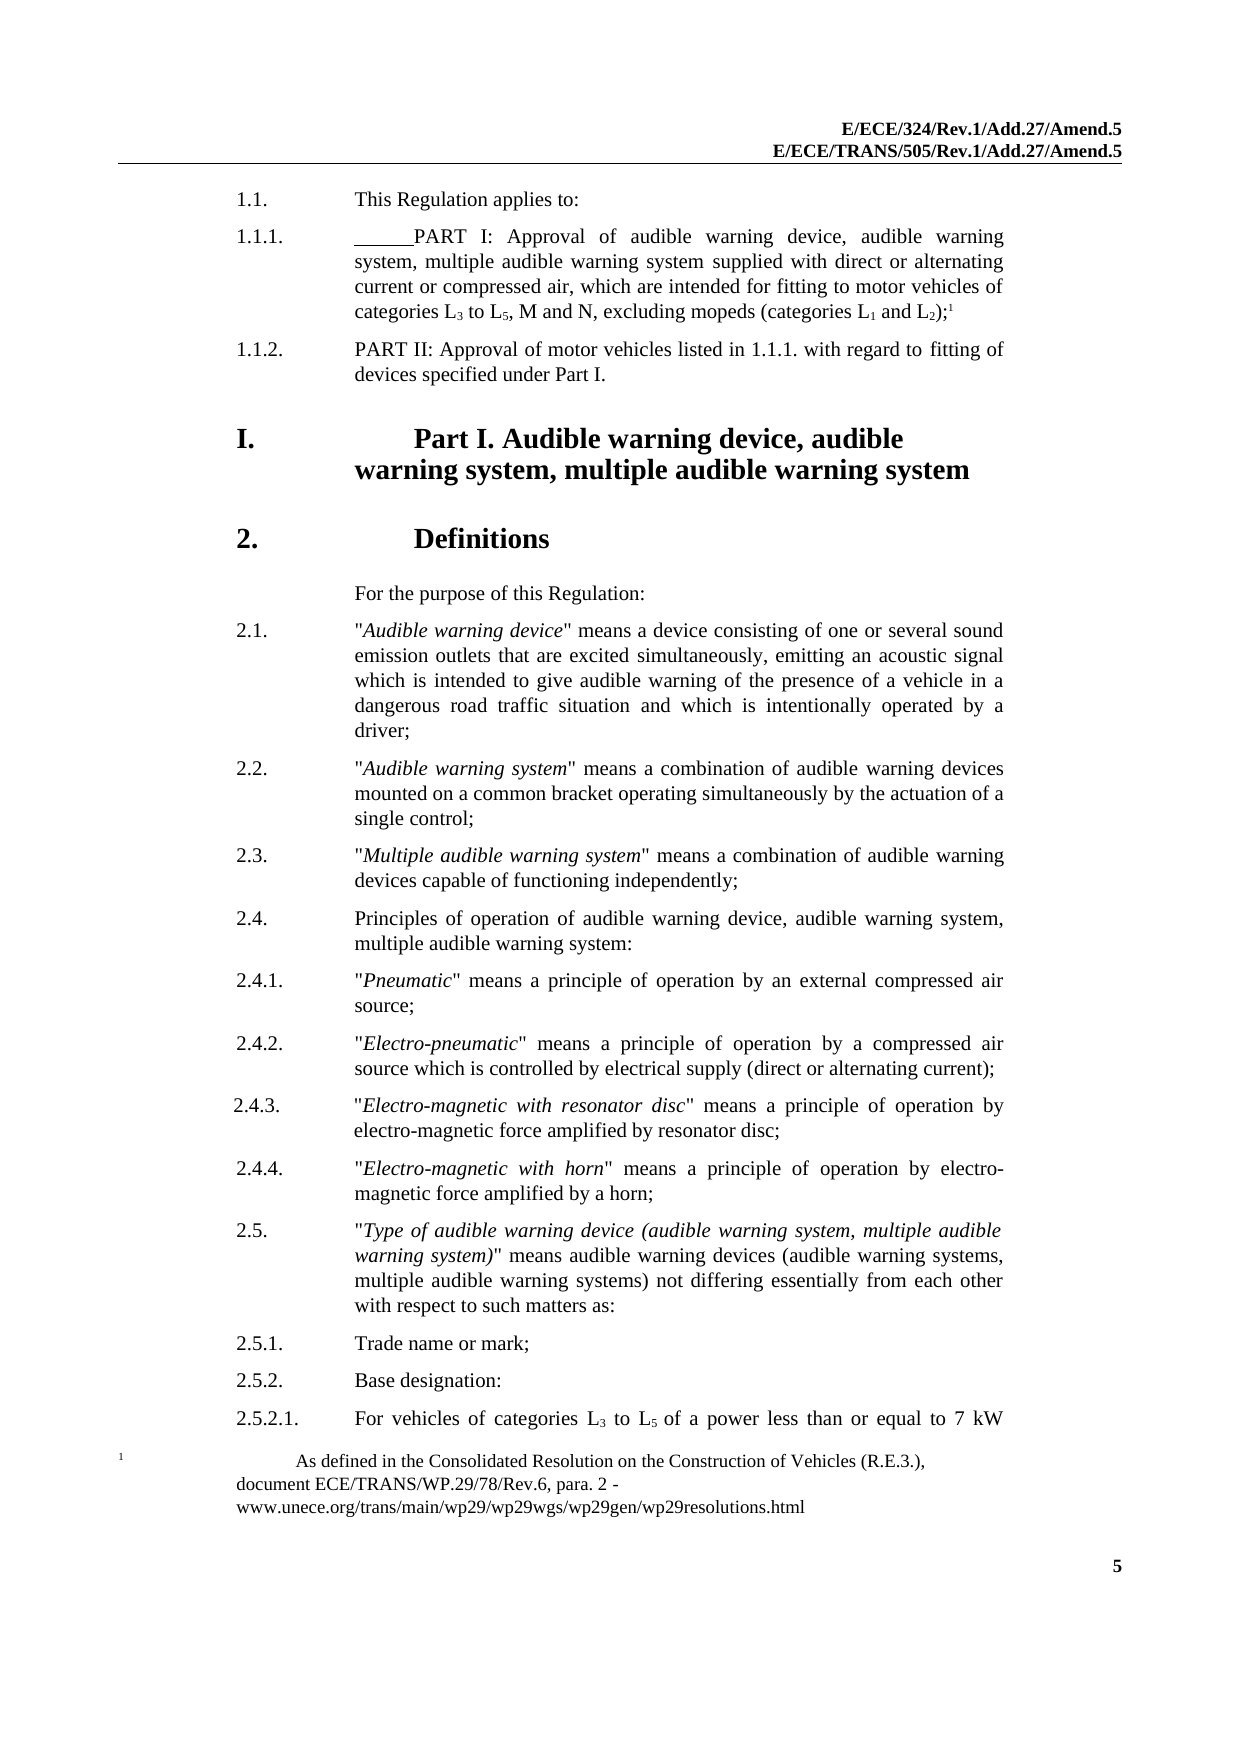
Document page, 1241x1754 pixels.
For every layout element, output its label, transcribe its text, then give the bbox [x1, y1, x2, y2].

text 2.2. "Audible warning system" means a combination of audible warning devices mounted on a common bracket operating simultaneously by the actuation of a single control; [236, 755, 1004, 830]
text 2. Definitions [236, 523, 1004, 555]
text 1.1.2. PART II: Approval of motor vehicles listed in 1.1.1. with regard to fitting of devices specified under Part I. [236, 336, 1004, 386]
text 2.4. Principles of operation of audible warning device, audible warning system, multiple audible warning system: [236, 905, 1004, 955]
text I. Part I. Audible warning device, audible warning system, multiple audible warning system [236, 423, 1004, 486]
text 2.5.1. Trade name or mark; [236, 1330, 1004, 1355]
text 2.4.2. "Electro-pneumatic" means a principle of operation by a compressed air source which is controlled by electrical supply (direct or alternating current); [236, 1030, 1004, 1080]
text 1.1.1. PART I: Approval of audible warning device, audible warning system, multiple audible warning system supplied with direct or alternating current or compressed air, which are intended for fitting to motor vehicles of categories L3 to L5, M and N, excluding mopeds (categories L1 and L2); [236, 223, 1004, 323]
text 2.5. "Type of audible warning device (audible warning system, multiple audible warning system)" means audible warning devices (audible warning systems, multiple audible warning systems) not differing essentially from each other with respect to such matters as: [236, 1217, 1004, 1317]
text 2.4.3. "Electro-magnetic with resonator disc" means a principle of operation by electro-magnetic force amplified by resonator disc; [233, 1092, 1004, 1142]
text 2.4.1. "Pneumatic" means a principle of operation by an external compressed air source; [236, 967, 1004, 1017]
text 2.5.2. Base designation: [236, 1367, 1004, 1392]
text For the purpose of this Regulation: [236, 580, 1004, 605]
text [236, 1405, 1004, 1430]
text 1.1. This Regulation applies to: [236, 186, 1004, 211]
text 2.1. "Audible warning device" means a device consisting of one or several sound emission outlets that are excited simultaneously, emitting an acoustic signal which is intended to give audible warning of the presence of a vehicle in a dangerous road traffic situation and which is intentionally operated by a driver; [236, 617, 1004, 742]
text 2.3. "Multiple audible warning system" means a combination of audible warning devices capable of functioning independently; [236, 842, 1004, 892]
text 2.4.4. "Electro-magnetic with horn" means a principle of operation by electro-magnetic force amplified by a horn; [236, 1155, 1004, 1205]
